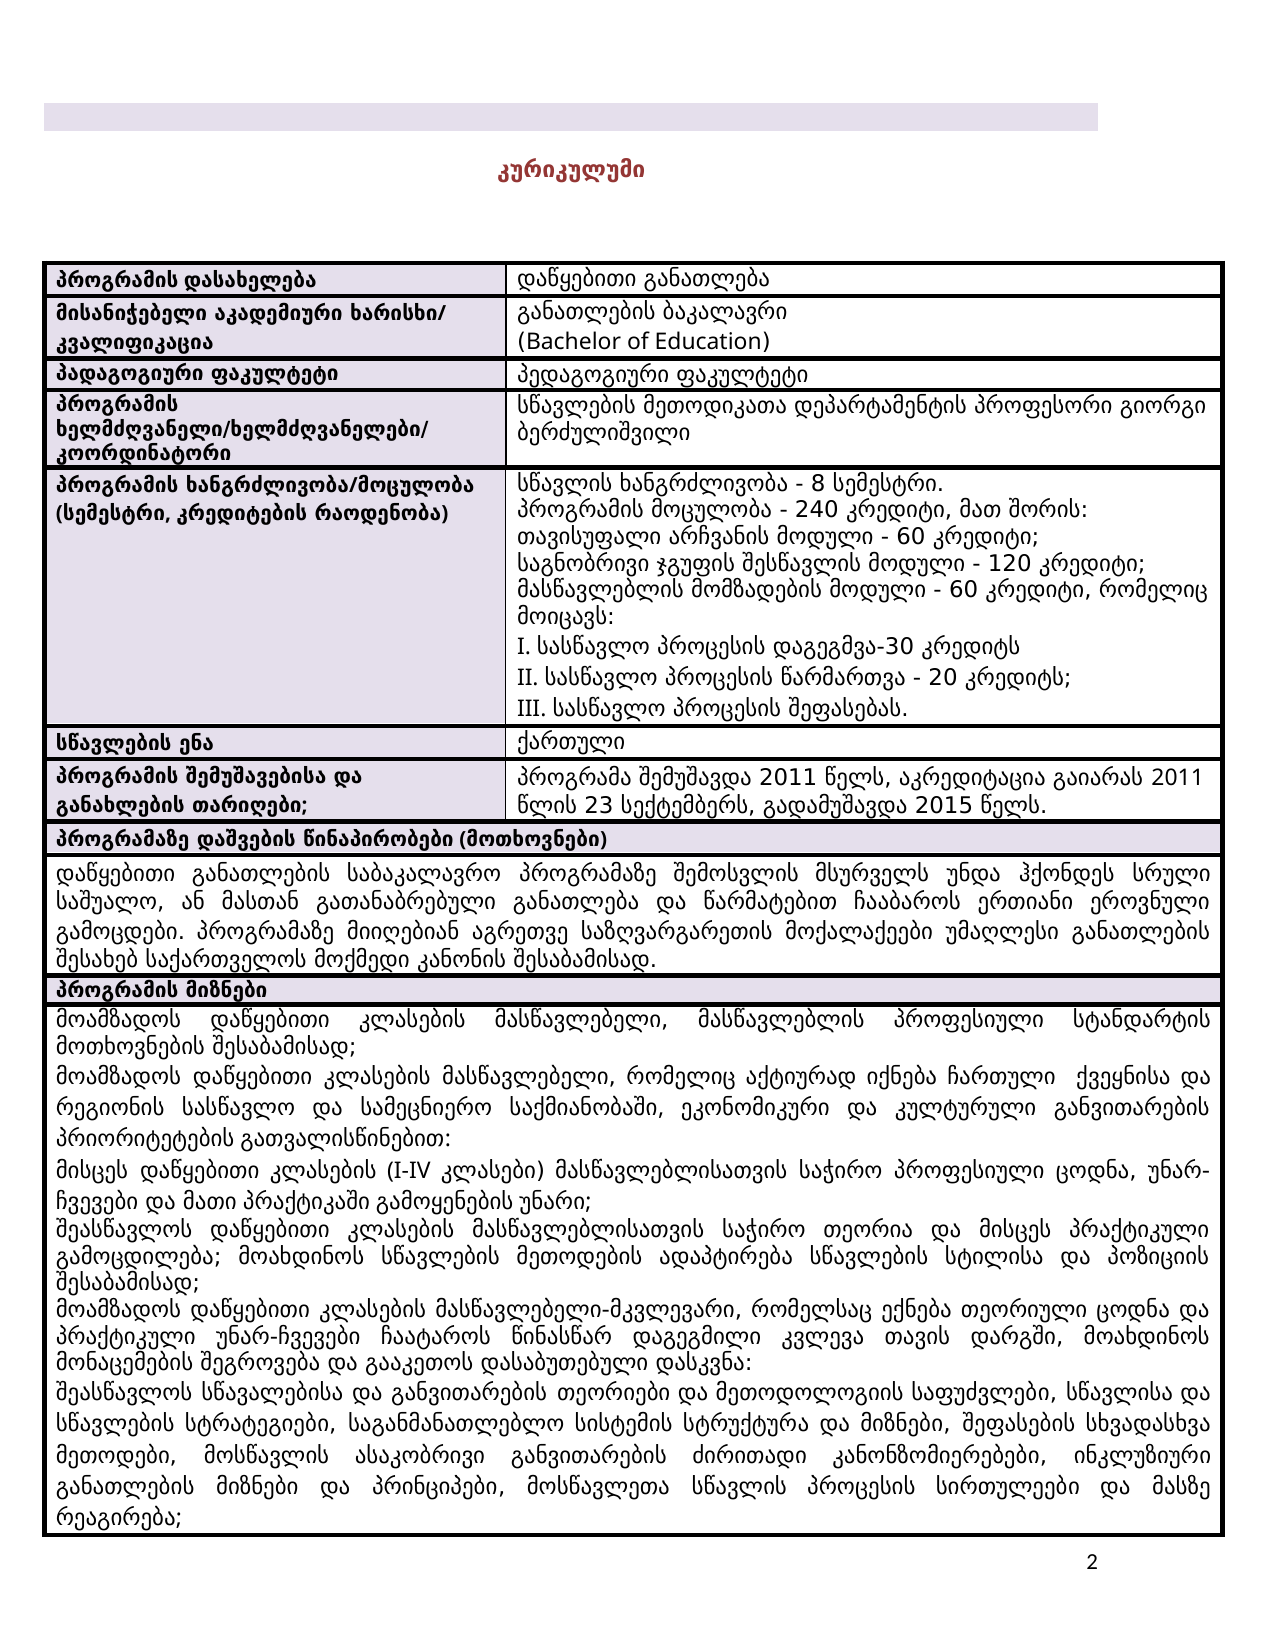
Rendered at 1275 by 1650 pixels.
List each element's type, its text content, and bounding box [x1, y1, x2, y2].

table_cell პროგრამის ხელმძღვანელი/ხელმძღვანელები/ კოორდინატორი [47, 392, 505, 465]
table_cell პედაგოგიური ფაკულტეტი [507, 361, 1220, 388]
table_cell ქართული [506, 728, 1220, 757]
table_cell სწავლების ენა [47, 728, 505, 757]
table_cell სწავლის ხანგრძლივობა - 8 სემესტრი. პროგრამის მოცულობა - 240 კრედიტი, მათ შორის: თავისუფალი არჩვანის მოდული - 60 კრედიტი; საგნობრივი ჯგუფის შესწავლის მოდული - 120 კრედიტი; მასწავლებლის მომზადების მოდული - 60 კრედიტი, რომელიც მოიცავს: I. სასწავლო პროცესის დაგეგმვა-30 კრედიტს II. სასწავლო პროცესის წარმართვა - 20 კრედიტს; III. სასწავლო პროცესის შეფასებას. [506, 470, 1220, 723]
table_cell პროგრამა შემუშავდა 2011 წელს, აკრედიტაცია გაიარას 2011 წლის 23 სექტემბერს, გადამუშავდა 2015 წელს. [506, 761, 1220, 819]
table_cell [47, 1007, 1220, 1532]
table_cell დაწყებითი განათლების საბაკალავრო პროგრამაზე შემოსვლის მსურველს უნდა ჰქონდეს სრული საშუალო, ან მასთან გათანაბრებული განათლება და წარმატებით ჩააბაროს ერთიანი ეროვნული გამოცდები. პროგრამაზე მიიღებიან აგრეთვე საზღვარგარეთის მოქალაქეები უმაღლესი განათლების შესახებ საქართველოს მოქმედი კანონის შესაბამისად. [47, 857, 1220, 973]
table_cell პროგრამაზე დაშვების წინაპირობები (მოთხოვნები) [47, 824, 1220, 852]
table_cell განათლების ბაკალავრი (Bachelor of Education) [507, 298, 1220, 356]
table_cell პროგრამის მიზნები [47, 978, 1220, 1002]
text კურიკულუმი [44, 156, 1098, 183]
table_cell სწავლების მეთოდიკათა დეპარტამენტის პროფესორი გიორგი ბერძულიშვილი [507, 392, 1220, 465]
table_header დაწყებითი განათლება [507, 265, 1220, 294]
table_cell პადაგოგიური ფაკულტეტი [47, 361, 505, 388]
table_cell პროგრამის შემუშავებისა და განახლების თარიღები; [47, 761, 505, 819]
table_cell მისანიჭებელი აკადემიური ხარისხი/ კვალიფიკაცია [47, 298, 505, 356]
table_cell პროგრამის ხანგრძლივობა/მოცულობა (სემესტრი, კრედიტების რაოდენობა) [47, 470, 505, 723]
table_header პროგრამის დასახელება [47, 265, 505, 294]
